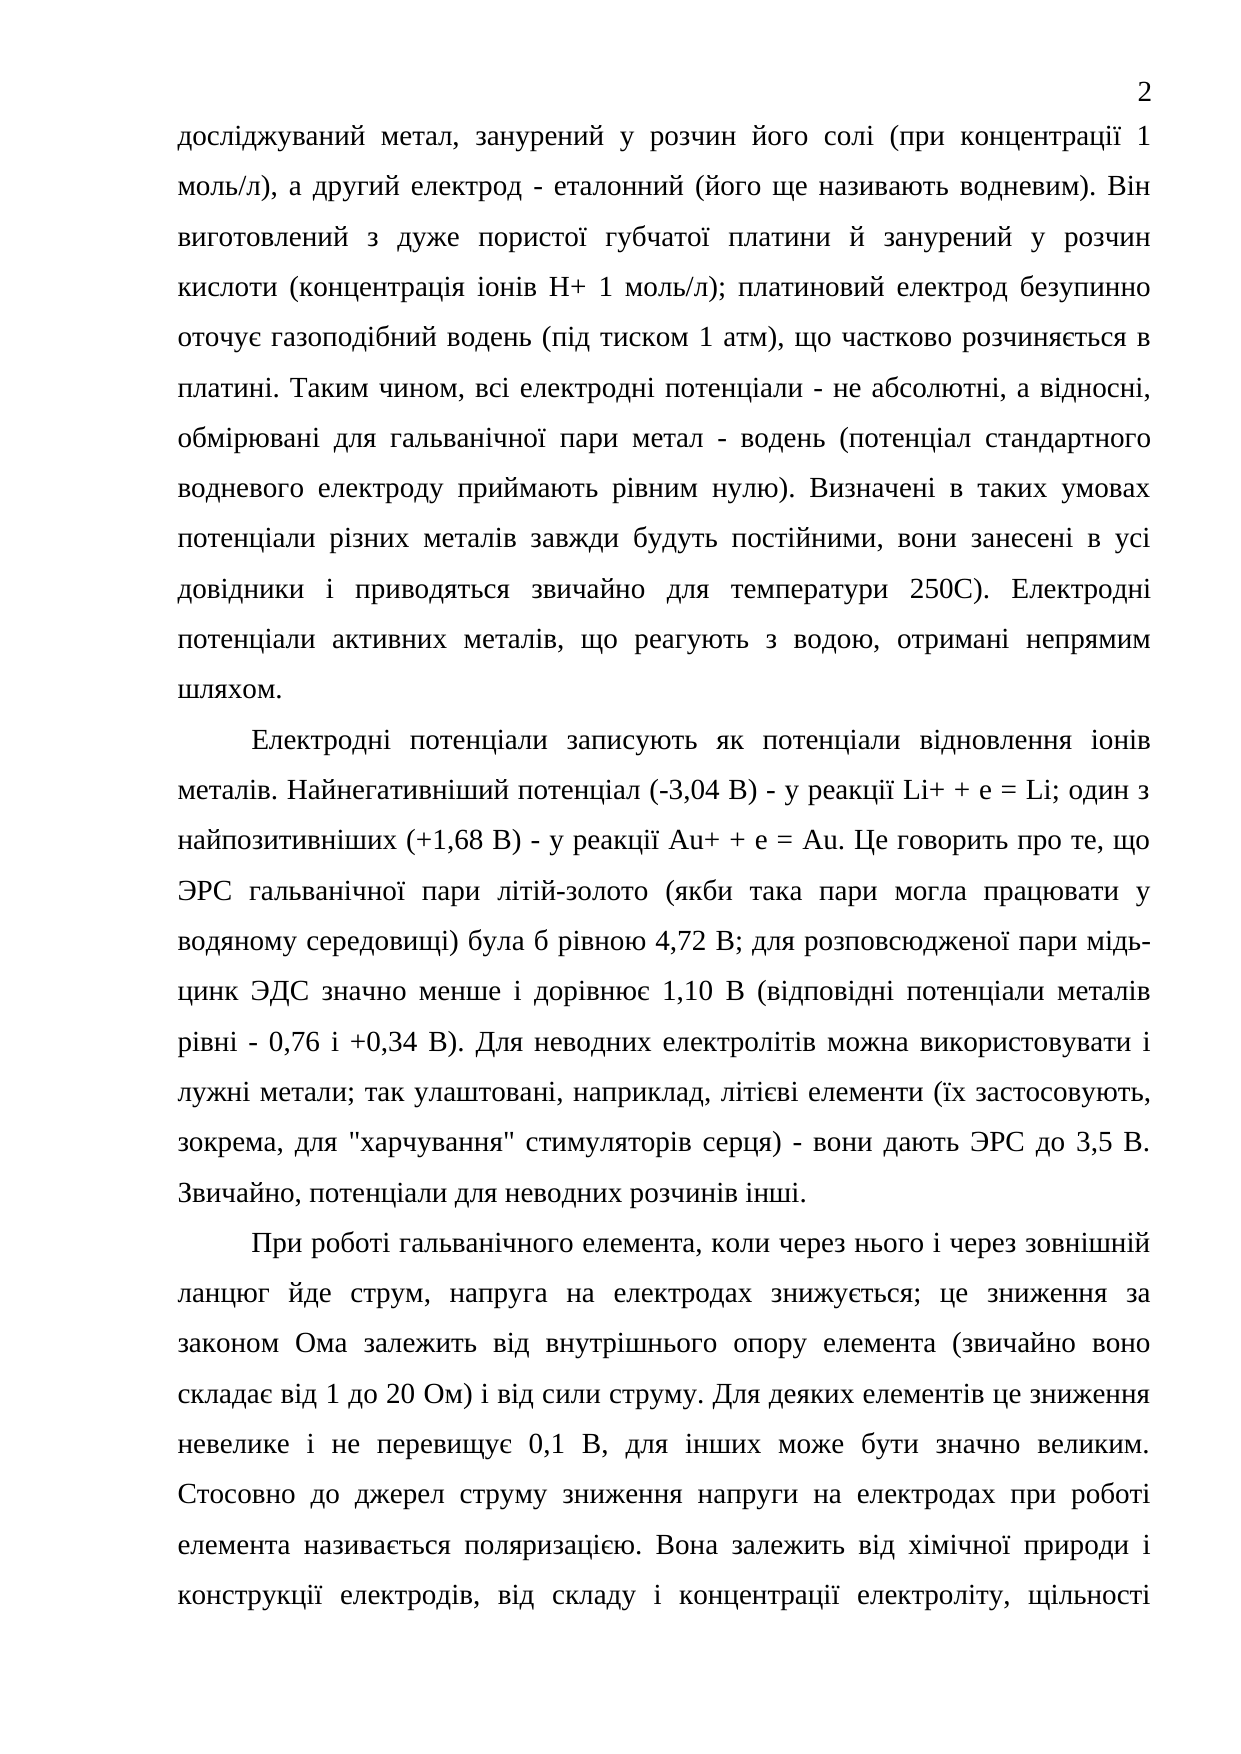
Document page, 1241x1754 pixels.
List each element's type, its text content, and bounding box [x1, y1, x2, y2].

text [177, 1225, 1152, 1611]
text Електродні потенціали записують як потенціали відновлення іонів металів. Найнегативніший потенціал (-3,04 В) - у реакції Lі+ + e = Lі; один з найпозитивніших (+1,68 В) - у реакції Au+ + e = Au. Це говорить про те, що ЭРС гальванічної пари літій-золото (якби така пари могла працювати у водяному середовищі) була б рівною 4,72 В; для розповсюдженої пари мідь-цинк ЭДС значно менше і дорівнює 1,10 В (відповідні потенціали металів рівні - 0,76 і +0,34 В). Для неводних електролітів можна використовувати і лужні метали; так улаштовані, наприклад, літієві елементи (їх застосовують, зокрема, для "харчування" стимуляторів серця) - вони дають ЭРС до 3,5 В. Звичайно, потенціали для неводних розчинів інші. [177, 722, 1152, 1208]
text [177, 118, 1152, 705]
